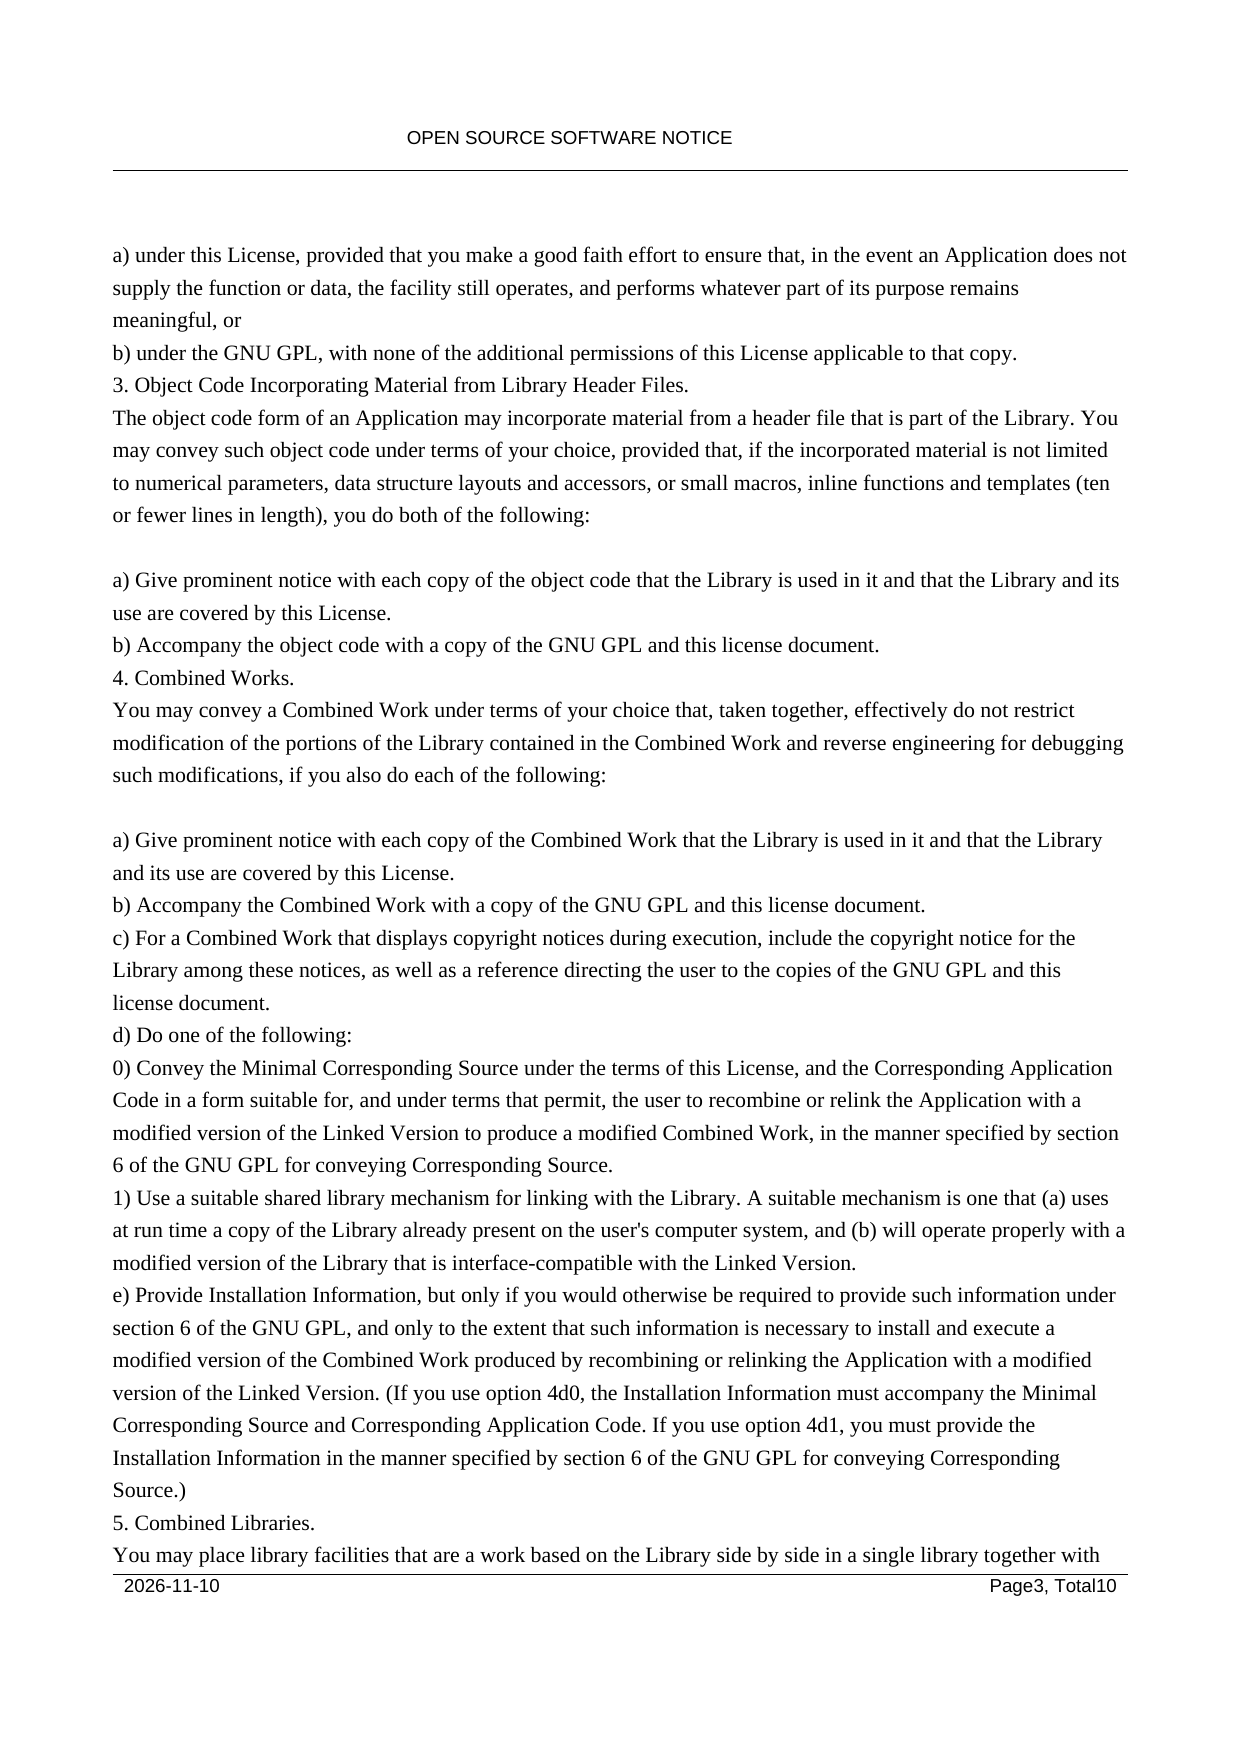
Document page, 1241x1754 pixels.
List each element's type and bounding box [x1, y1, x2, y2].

text [112, 206, 1128, 1571]
